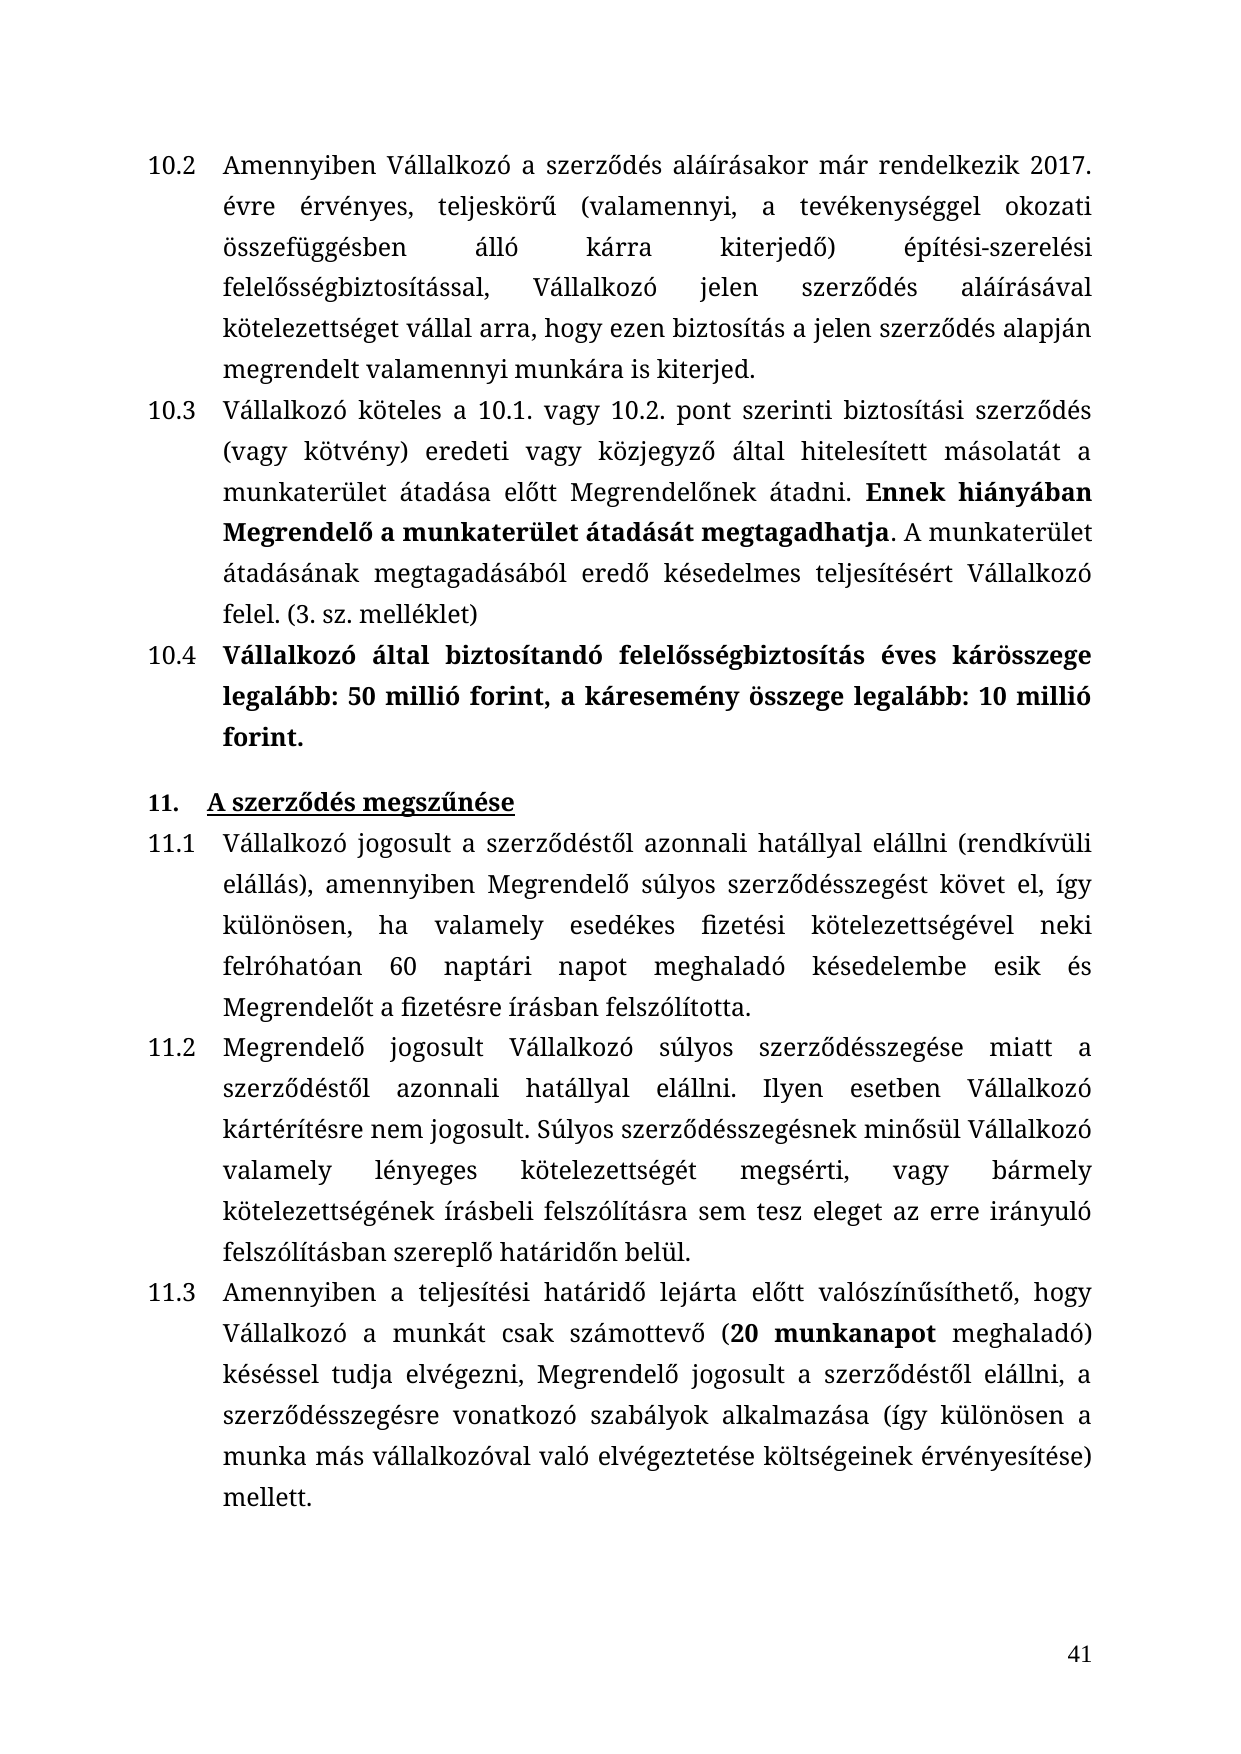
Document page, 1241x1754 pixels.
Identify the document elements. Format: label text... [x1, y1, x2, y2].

list Megrendelő jogosult Vállalkozó súlyos szerződésszegése miatt a szerződéstől azonnali hatállyal elállni. Ilyen esetben Vállalkozó kártérítésre nem jogosult. Súlyos szerződésszegésnek minősül Vállalkozó valamely lényeges kötelezettségét megsérti, vagy bármely kötelezettségének írásbeli felszólításra sem tesz eleget az erre irányuló felszólításban szereplő határidőn belül. [148, 1030, 1093, 1268]
list A szerződés megszűnése [148, 785, 1093, 819]
list Vállalkozó jogosult a szerződéstől azonnali hatállyal elállni (rendkívüli elállás), amennyiben Megrendelő súlyos szerződésszegést követ el, így különösen, ha valamely esedékes fizetési kötelezettségével neki felróhatóan 60 naptári napot meghaladó késedelembe esik és Megrendelőt a fizetésre írásban felszólította. [148, 826, 1093, 1023]
list Amennyiben Vállalkozó a szerződés aláírásakor már rendelkezik 2017. évre érvényes, teljeskörű (valamennyi, a tevékenységgel okozati összefüggésben álló kárra kiterjedő) építési-szerelési felelősségbiztosítással, Vállalkozó jelen szerződés aláírásával kötelezettséget vállal arra, hogy ezen biztosítás a jelen szerződés alapján megrendelt valamennyi munkára is kiterjed. [148, 148, 1093, 386]
list Vállalkozó köteles a 10.1. vagy 10.2. pont szerinti biztosítási szerződés (vagy kötvény) eredeti vagy közjegyző által hitelesített másolatát a munkaterület átadása előtt Megrendelőnek átadni. Ennek hiányában Megrendelő a munkaterület átadását megtagadhatja. A munkaterület átadásának megtagadásából eredő késedelmes teljesítésért Vállalkozó felel. (3. sz. melléklet) [148, 393, 1093, 631]
list Amennyiben a teljesítési határidő lejárta előtt valószínűsíthető, hogy Vállalkozó a munkát csak számottevő (20 munkanapot meghaladó) késéssel tudja elvégezni, Megrendelő jogosult a szerződéstől elállni, a szerződésszegésre vonatkozó szabályok alkalmazása (így különösen a munka más vállalkozóval való elvégeztetése költségeinek érvényesítése) mellett. [148, 1275, 1093, 1513]
list Vállalkozó által biztosítandó felelősségbiztosítás éves kárösszege legalább: 50 millió forint, a káresemény összege legalább: 10 millió forint. [148, 638, 1093, 753]
